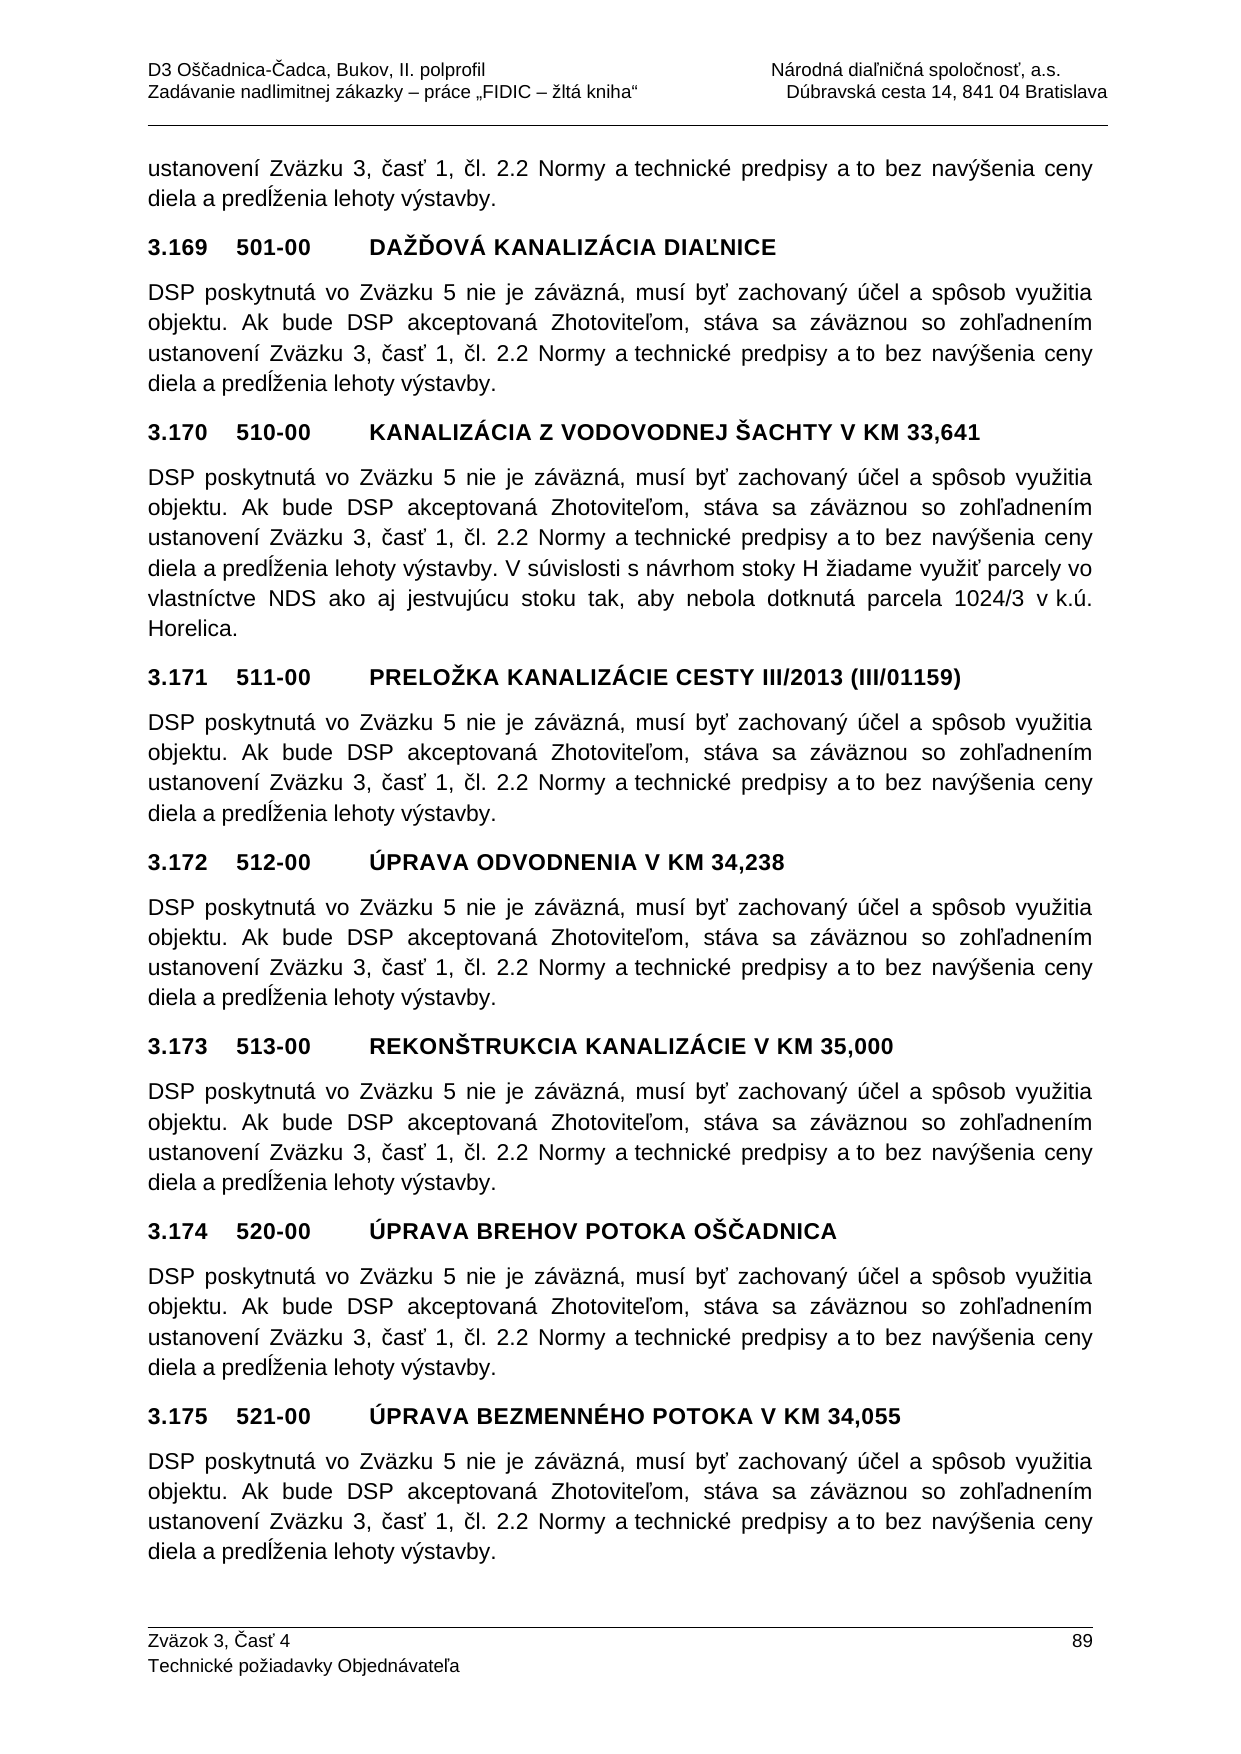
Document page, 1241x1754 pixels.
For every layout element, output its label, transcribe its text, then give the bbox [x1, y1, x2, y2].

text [148, 155, 1093, 211]
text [148, 1448, 1093, 1565]
subtitle 512-00 Úprava odvodnenia v km 34,238 [148, 848, 1093, 875]
subtitle 501-00 Dažďová kanalizácia diaľnice [148, 234, 1093, 260]
subtitle 520-00 Úprava brehov potoka Oščadnica [148, 1218, 1093, 1244]
subtitle 511-00 Preložka kanalizácie cesty III/2013 (III/01159) [148, 664, 1093, 690]
subtitle 510-00 Kanalizácia z vodovodnej šachty v km 33,641 [148, 419, 1093, 445]
subtitle 521-00 Úprava bezmenného potoka v km 34,055 [148, 1403, 1093, 1429]
subtitle 513-00 Rekonštrukcia kanalizácie v km 35,000 [148, 1033, 1093, 1059]
